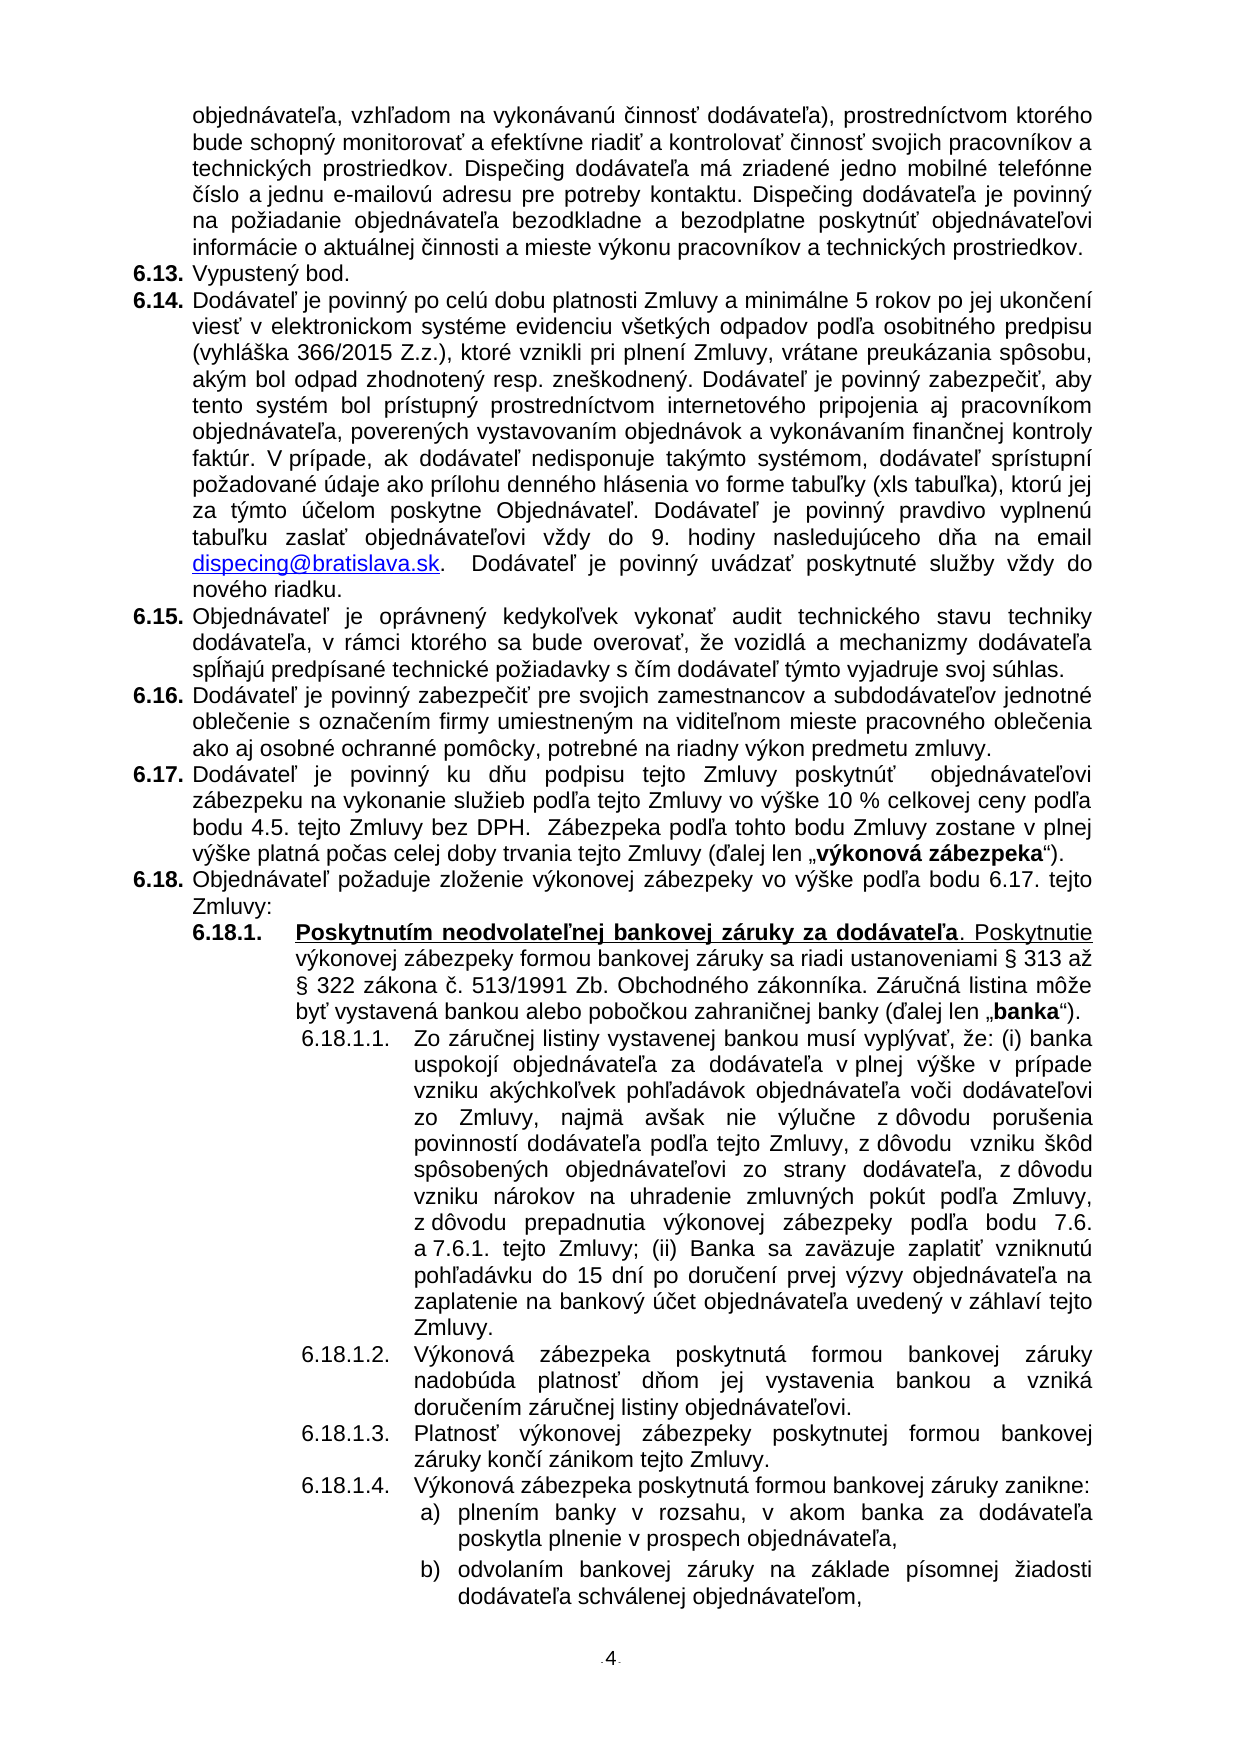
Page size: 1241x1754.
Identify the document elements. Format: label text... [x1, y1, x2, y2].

list Dodávateľ je povinný po celú dobu platnosti Zmluvy a minimálne 5 rokov po jej ukončení viesť v elektronickom systéme evidenciu všetkých odpadov podľa osobitného predpisu (vyhláška 366/2015 Z.z.), ktoré vznikli pri plnení Zmluvy, vrátane preukázania spôsobu, akým bol odpad zhodnotený resp. zneškodnený. Dodávateľ je povinný zabezpečiť, aby tento systém bol prístupný prostredníctvom internetového pripojenia aj pracovníkom objednávateľa, poverených vystavovaním objednávok a vykonávaním finančnej kontroly faktúr. V prípade, ak dodávateľ nedisponuje takýmto systémom, dodávateľ sprístupní požadované údaje ako prílohu denného hlásenia vo forme tabuľky (xls tabuľka), ktorú jej za týmto účelom poskytne Objednávateľ. Dodávateľ je povinný pravdivo vyplnenú tabuľku zaslať objednávateľovi vždy do 9. hodiny nasledujúceho dňa na email dispecing@bratislava.sk. Dodávateľ je povinný uvádzať poskytnuté služby vždy do nového riadku. [133, 287, 1093, 603]
list Vypustený bod. [133, 260, 1093, 287]
list Výkonová zábezpeka poskytnutá formou bankovej záruky nadobúda platnosť dňom jej vystavenia bankou a vzniká doručením záručnej listiny objednávateľovi. [301, 1341, 1093, 1420]
list Objednávateľ požaduje zloženie výkonovej zábezpeky vo výške podľa bodu 6.17. tejto Zmluvy: [133, 866, 1093, 919]
list Platnosť výkonovej zábezpeky poskytnutej formou bankovej záruky končí zánikom tejto Zmluvy. [301, 1420, 1093, 1472]
list Dodávateľ je povinný zabezpečiť pre svojich zamestnancov a subdodávateľov jednotné oblečenie s označením firmy umiestneným na viditeľnom mieste pracovného oblečenia ako aj osobné ochranné pomôcky, potrebné na riadny výkon predmetu zmluvy. [133, 682, 1093, 761]
list Výkonová zábezpeka poskytnutá formou bankovej záruky zanikne: [301, 1472, 1093, 1499]
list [133, 102, 1093, 260]
list plnením banky v rozsahu, v akom banka za dodávateľa poskytla plnenie v prospech objednávateľa, [420, 1499, 1093, 1552]
list Poskytnutím neodvolateľnej bankovej záruky za dodávateľa. Poskytnutie výkonovej zábezpeky formou bankovej záruky sa riadi ustanoveniami § 313 až § 322 zákona č. 513/1991 Zb. Obchodného zákonníka. Záručná listina môže byť vystavená bankou alebo pobočkou zahraničnej banky (ďalej len „banka“). [192, 919, 1093, 1024]
list Dodávateľ je povinný ku dňu podpisu tejto Zmluvy poskytnúť objednávateľovi zábezpeku na vykonanie služieb podľa tejto Zmluvy vo výške 10 % celkovej ceny podľa bodu 4.5. tejto Zmluvy bez DPH. Zábezpeka podľa tohto bodu Zmluvy zostane v plnej výške platná počas celej doby trvania tejto Zmluvy (ďalej len „výkonová zábezpeka“). [133, 761, 1093, 866]
list Objednávateľ je oprávnený kedykoľvek vykonať audit technického stavu techniky dodávateľa, v rámci ktorého sa bude overovať, že vozidlá a mechanizmy dodávateľa spĺňajú predpísané technické požiadavky s čím dodávateľ týmto vyjadruje svoj súhlas. [133, 603, 1093, 682]
list odvolaním bankovej záruky na základe písomnej žiadosti dodávateľa schválenej objednávateľom, [420, 1556, 1093, 1609]
list Zo záručnej listiny vystavenej bankou musí vyplývať, že: (i) banka uspokojí objednávateľa za dodávateľa v plnej výške v prípade vzniku akýchkoľvek pohľadávok objednávateľa voči dodávateľovi zo Zmluvy, najmä avšak nie výlučne z dôvodu porušenia povinností dodávateľa podľa tejto Zmluvy, z dôvodu vzniku škôd spôsobených objednávateľovi zo strany dodávateľa, z dôvodu vzniku nárokov na uhradenie zmluvných pokút podľa Zmluvy, z dôvodu prepadnutia výkonovej zábezpeky podľa bodu 7.6. a 7.6.1. tejto Zmluvy; (ii) Banka sa zaväzuje zaplatiť vzniknutú pohľadávku do 15 dní po doručení prvej výzvy objednávateľa na zaplatenie na bankový účet objednávateľa uvedený v záhlaví tejto Zmluvy. [301, 1024, 1093, 1341]
